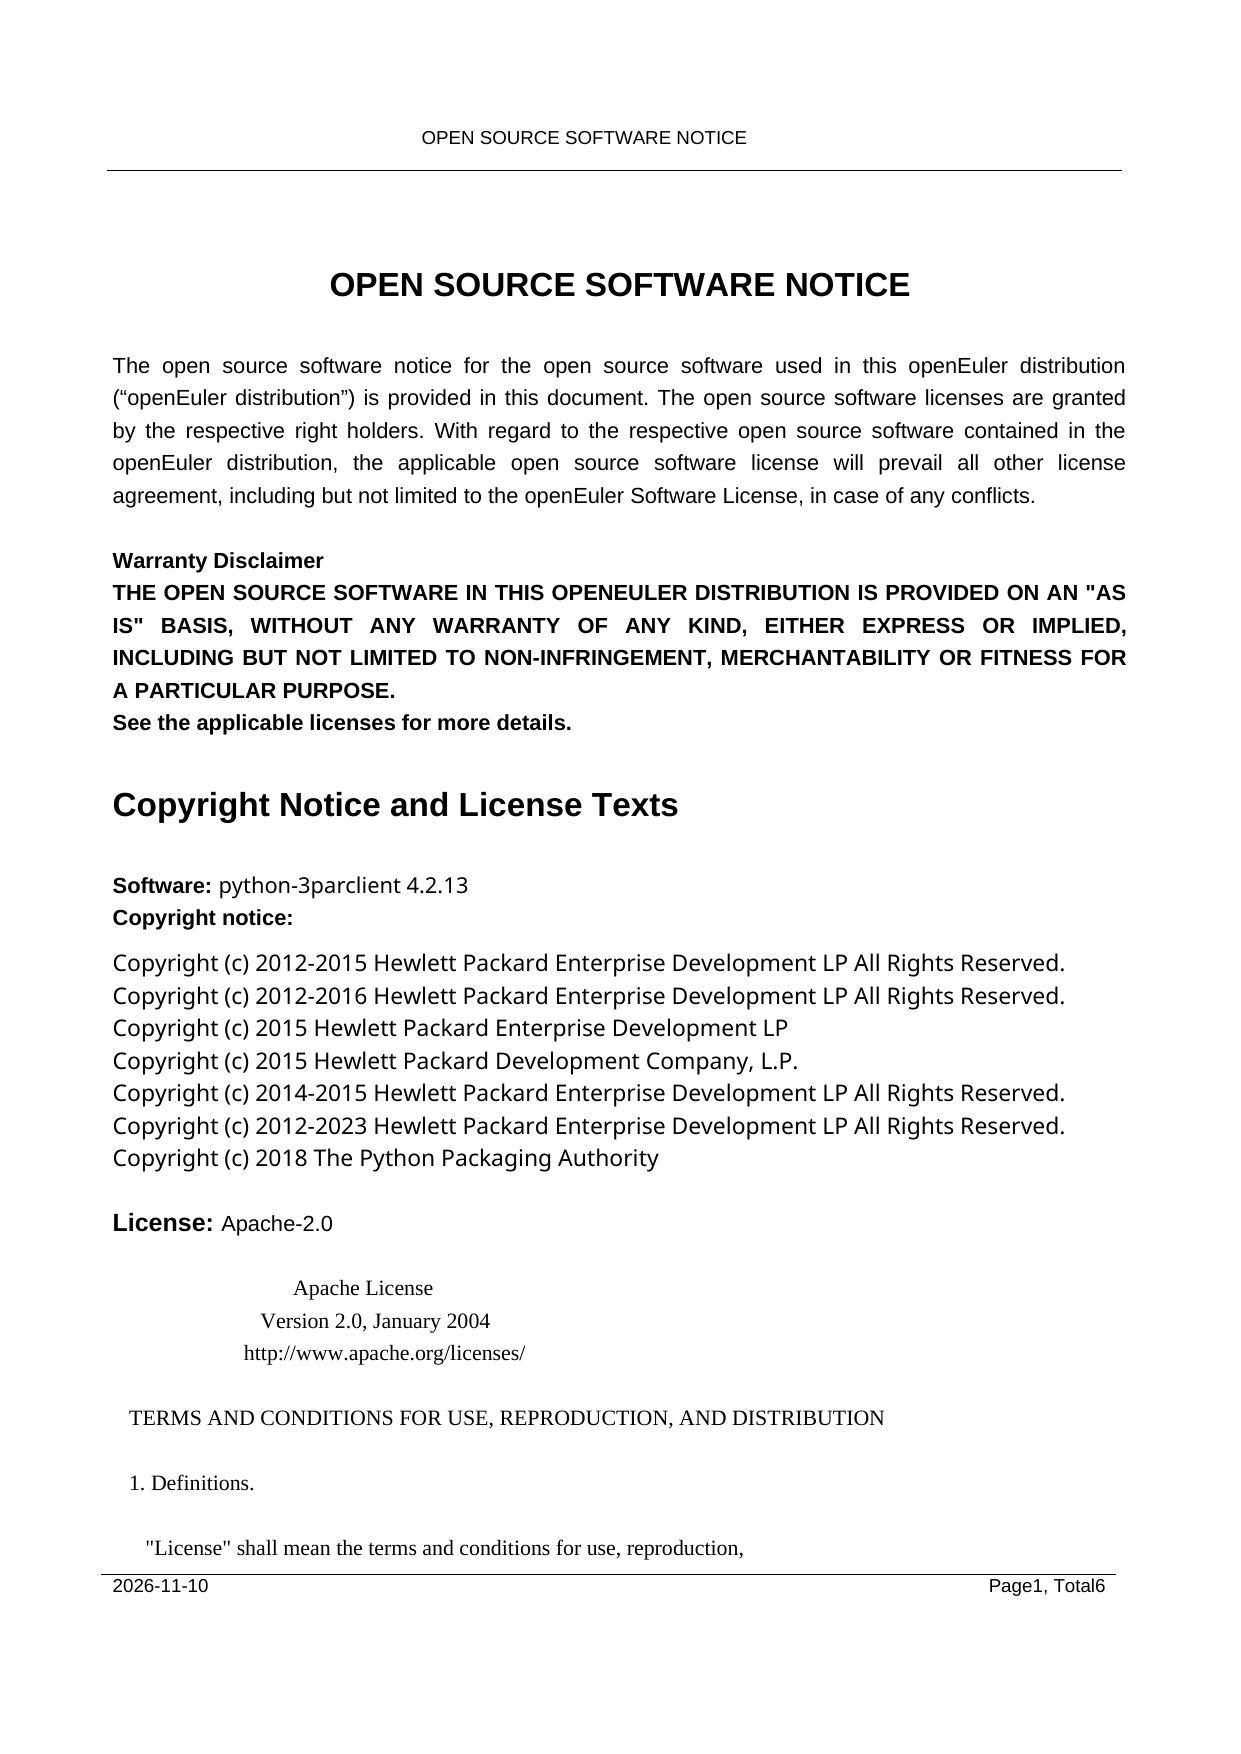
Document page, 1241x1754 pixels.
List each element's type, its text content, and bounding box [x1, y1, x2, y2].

text Copyright notice: [112, 901, 1128, 934]
title Software: python-3parclient 4.2.13 [112, 869, 1128, 901]
text Warranty Disclaimer [112, 544, 1128, 576]
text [112, 1239, 1128, 1564]
text THE OPEN SOURCE SOFTWARE IN THIS OPENEULER DISTRIBUTION IS PROVIDED ON AN "AS IS" BASIS, WITHOUT ANY WARRANTY OF ANY KIND, EITHER EXPRESS OR IMPLIED, INCLUDING BUT NOT LIMITED TO NON-INFRINGEMENT, MERCHANTABILITY OR FITNESS FOR A PARTICULAR PURPOSE. See the applicable licenses for more details. [112, 576, 1128, 739]
text Copyright Notice and License Texts [112, 771, 1128, 836]
text License: Apache-2.0 [112, 1207, 1128, 1239]
text Copyright (c) 2012-2015 Hewlett Packard Enterprise Development LP All Rights Reserved. Copyright (c) 2012-2016 Hewlett Packard Enterprise Development LP All Rights Reserved. Copyright (c) 2015 Hewlett Packard Enterprise Development LP Copyright (c) 2015 Hewlett Packard Development Company, L.P. Copyright (c) 2014-2015 Hewlett Packard Enterprise Development LP All Rights Reserved. Copyright (c) 2012-2023 Hewlett Packard Enterprise Development LP All Rights Reserved. Copyright (c) 2018 The Python Packaging Authority [112, 947, 1128, 1207]
text The open source software notice for the open source software used in this openEuler distribution (“openEuler distribution”) is provided in this document. The open source software licenses are granted by the respective right holders. With regard to the respective open source software contained in the openEuler distribution, the applicable open source software license will prevail all other license agreement, including but not limited to the openEuler Software License, in case of any conflicts. [112, 349, 1128, 511]
text OPEN SOURCE SOFTWARE NOTICE [112, 251, 1128, 316]
